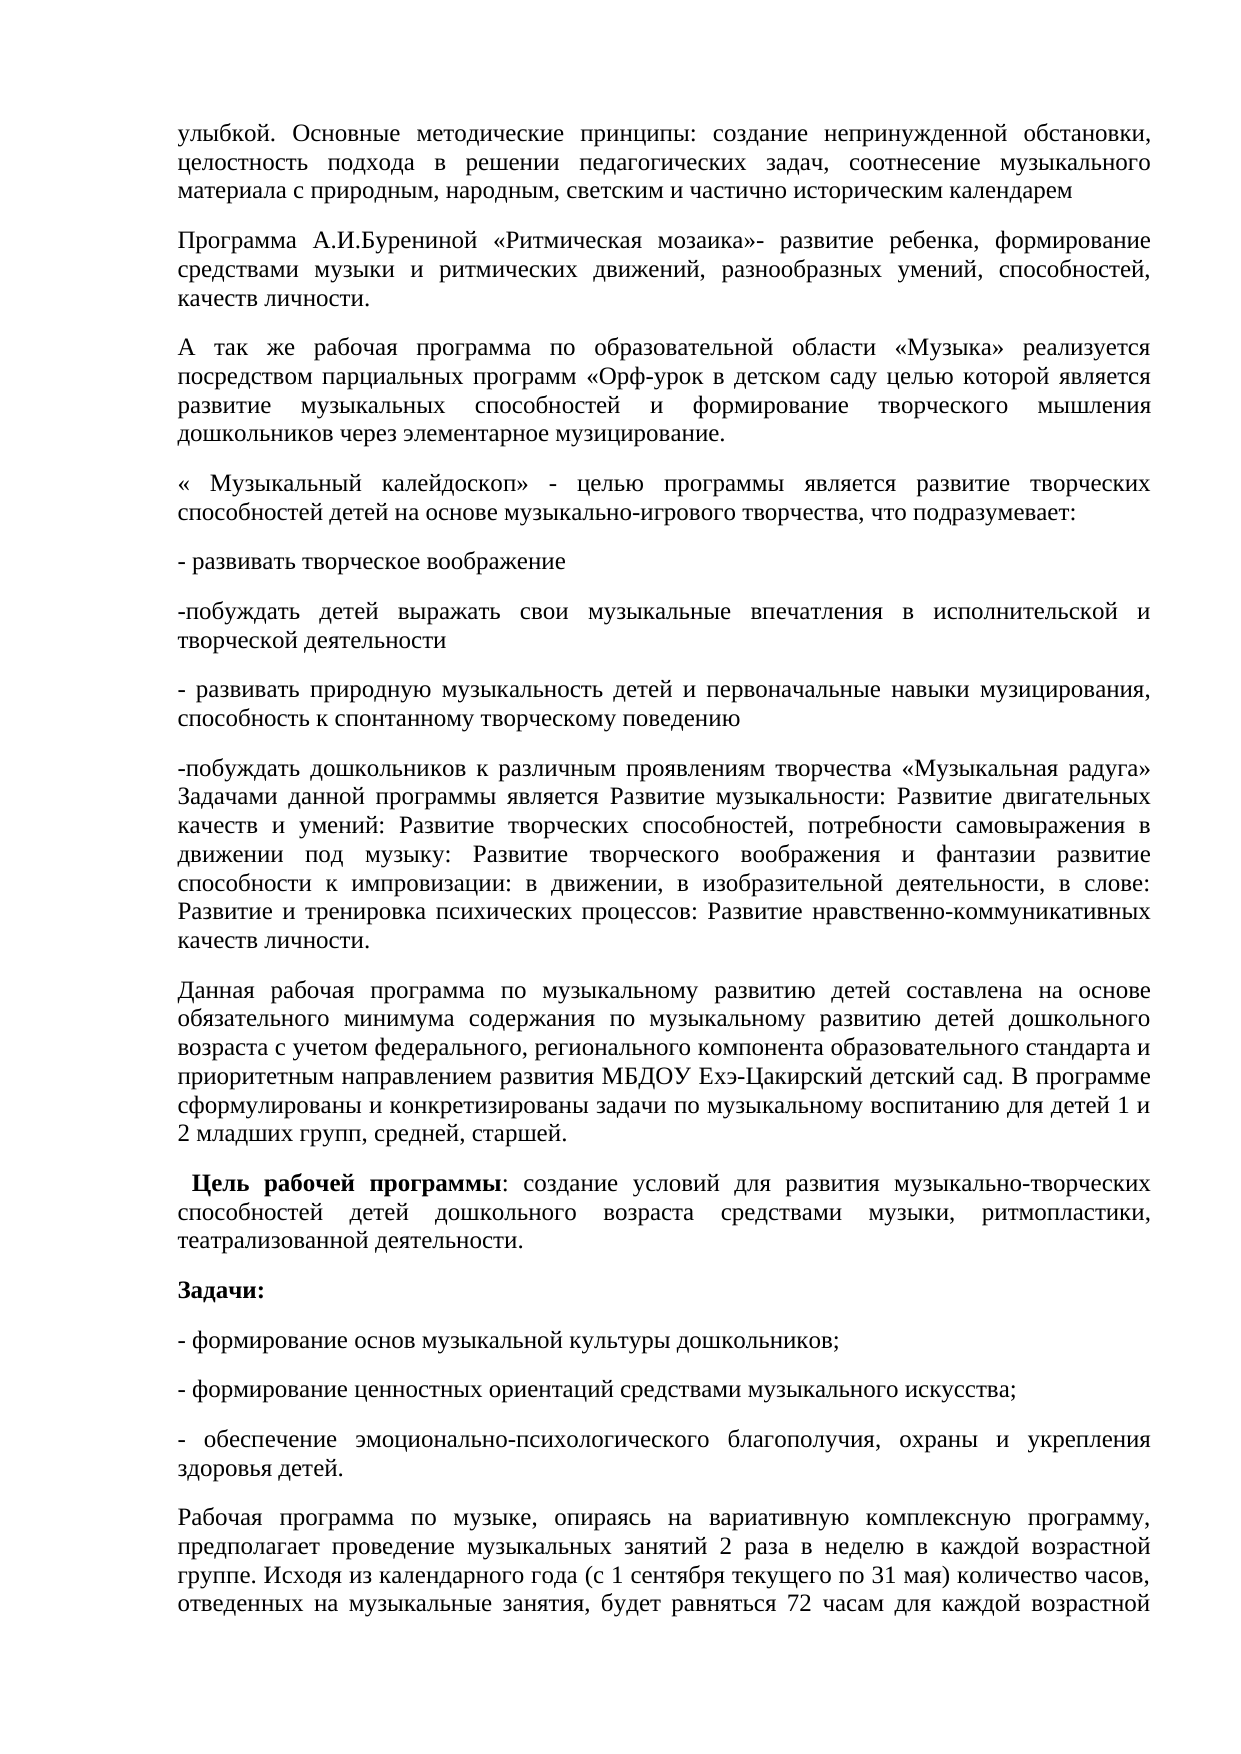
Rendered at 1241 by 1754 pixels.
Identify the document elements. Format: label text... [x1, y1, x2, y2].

text -побуждать дошкольников к различным проявлениям творчества «Музыкальная радуга» Задачами данной программы является Развитие музыкальности: Развитие двигательных качеств и умений: Развитие творческих способностей, потребности самовыражения в движении под музыку: Развитие творческого воображения и фантазии развитие способности к импровизации: в движении, в изобразительной деятельности, в слове: Развитие и тренировка психических процессов: Развитие нравственно-коммуникативных качеств личности. [177, 753, 1152, 954]
text - обеспечение эмоционально-психологического благополучия, охраны и укрепления здоровья детей. [177, 1424, 1152, 1481]
text Данная рабочая программа по музыкальному развитию детей составлена на основе обязательного минимума содержания по музыкальному развитию детей дошкольного возраста с учетом федерального, регионального компонента образовательного стандарта и приоритетным направлением развития МБДОУ Ехэ-Цакирский детский сад. В программе сформулированы и конкретизированы задачи по музыкальному воспитанию для детей 1 и 2 младших групп, средней, старшей. [177, 975, 1152, 1147]
text Цель рабочей программы: создание условий для развития музыкально-творческих способностей детей дошкольного возраста средствами музыки, ритмопластики, театрализованной деятельности. [177, 1168, 1152, 1254]
text « Музыкальный калейдоскоп» - целью программы является развитие творческих способностей детей на основе музыкально-игрового творчества, что подразумевает: [177, 468, 1152, 526]
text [177, 118, 1152, 204]
text - развивать творческое воображение [177, 546, 1152, 575]
text Программа А.И.Бурениной «Ритмическая мозаика»- развитие ребенка, формирование средствами музыки и ритмических движений, разнообразных умений, способностей, качеств личности. [177, 225, 1152, 311]
text - развивать природную музыкальность детей и первоначальные навыки музицирования, способность к спонтанному творческому поведению [177, 674, 1152, 732]
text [177, 1502, 1152, 1617]
text - формирование основ музыкальной культуры дошкольников; [177, 1325, 1152, 1353]
text А так же рабочая программа по образовательной области «Музыка» реализуется посредством парциальных программ «Орф-урок в детском саду целью которой является развитие музыкальных способностей и формирование творческого мышления дошкольников через элементарное музицирование. [177, 332, 1152, 447]
text Задачи: [177, 1275, 1152, 1304]
text - формирование ценностных ориентаций средствами музыкального искусства; [177, 1374, 1152, 1403]
text -побуждать детей выражать свои музыкальные впечатления в исполнительской и творческой деятельности [177, 596, 1152, 653]
